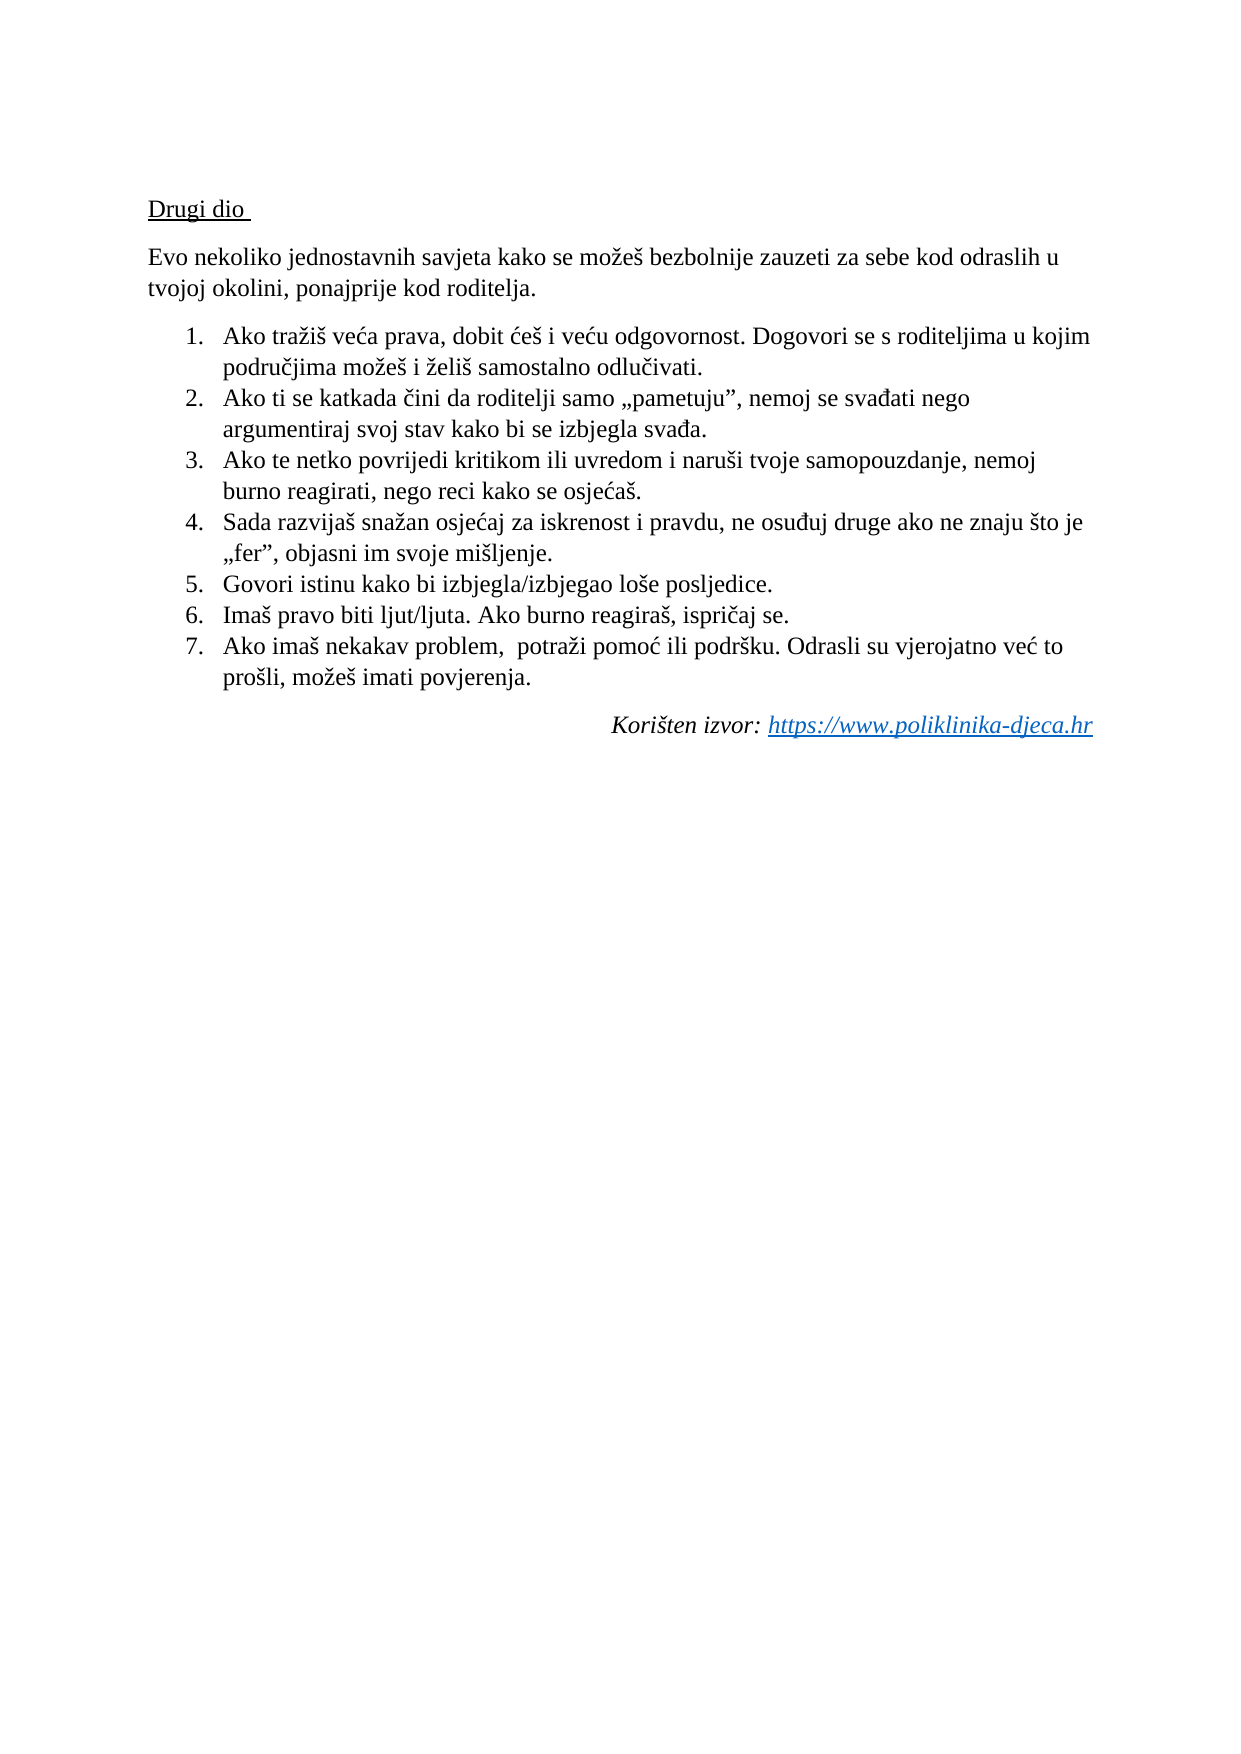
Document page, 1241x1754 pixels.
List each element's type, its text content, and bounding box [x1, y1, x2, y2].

list Sada razvijaš snažan osjećaj za iskrenost i pravdu, ne osuđuj druge ako ne znaju što je „fer”, objasni im svoje mišljenje. [185, 507, 1093, 567]
list Ako te netko povrijedi kritikom ili uvredom i naruši tvoje samopouzdanje, nemoj burno reagirati, nego reci kako se osjećaš. [185, 445, 1093, 505]
list Imaš pravo biti ljut/ljuta. Ako burno reagiraš, ispričaj se. [185, 600, 1093, 629]
list Ako ti se katkada čini da roditelji samo „pametuju”, nemoj se svađati nego argumentiraj svoj stav kako bi se izbjegla svađa. [185, 383, 1093, 443]
text Korišten izvor: https://www.poliklinika-djeca.hr [148, 710, 1093, 739]
list Govori istinu kako bi izbjegla/izbjegao loše posljedice. [185, 569, 1093, 598]
list Ako tražiš veća prava, dobit ćeš i veću odgovornost. Dogovori se s roditeljima u kojim područjima možeš i želiš samostalno odlučivati. [185, 321, 1093, 381]
list Ako imaš nekakav problem, potraži pomoć ili podršku. Odrasli su vjerojatno već to prošli, možeš imati povjerenja. [185, 631, 1093, 691]
text Evo nekoliko jednostavnih savjeta kako se možeš bezbolnije zauzeti za sebe kod odraslih u tvojoj okolini, ponajprije kod roditelja. [148, 242, 1093, 302]
text Drugi dio [148, 194, 1093, 223]
